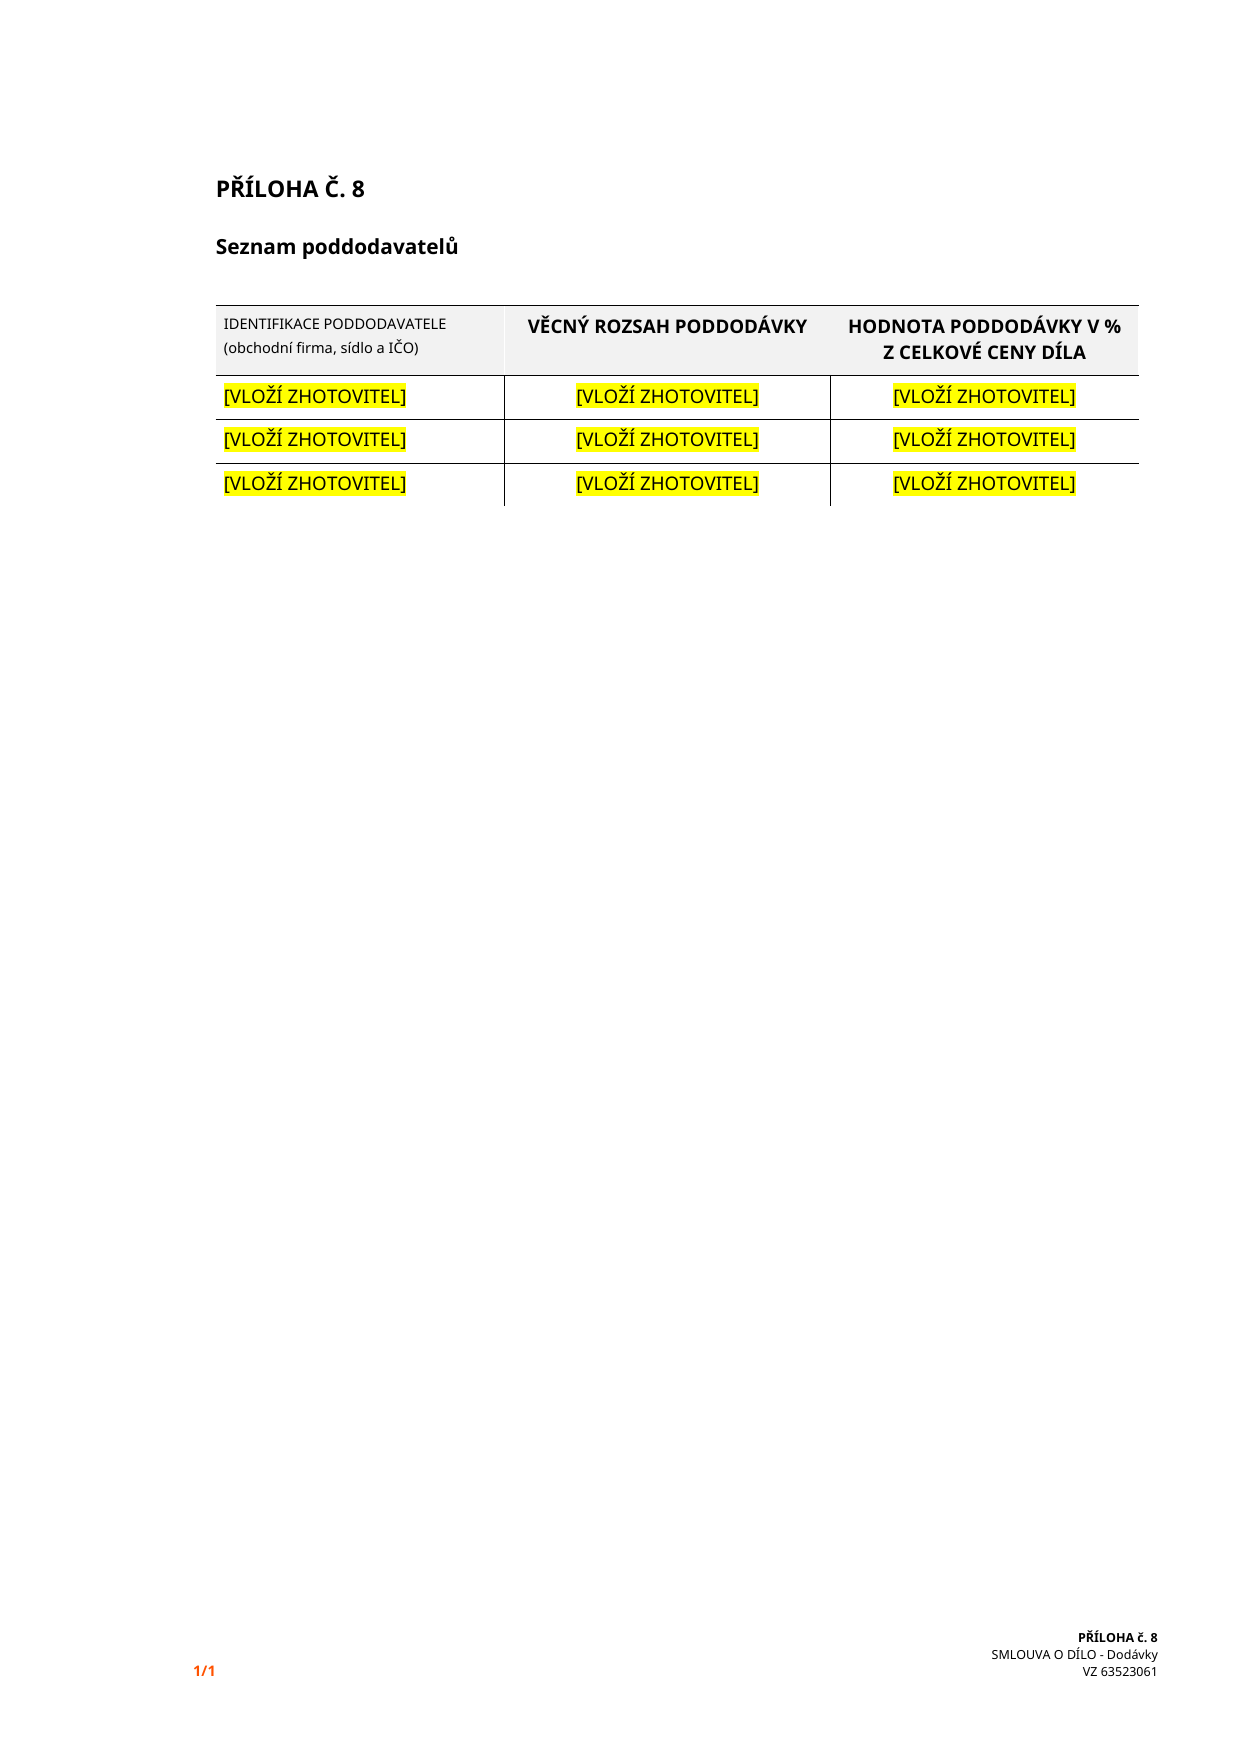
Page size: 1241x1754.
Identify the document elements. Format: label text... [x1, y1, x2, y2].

table_cell [VLOŽÍ ZHOTOVITEL] [216, 376, 504, 418]
table_header IDENTIFIKACE PODDODAVATELE (obchodní firma, sídlo a IČO) [216, 306, 504, 375]
table_cell [VLOŽÍ ZHOTOVITEL] [505, 464, 830, 506]
table_header VĚCNÝ ROZSAH PODDODÁVKY [505, 306, 830, 375]
table_cell [VLOŽÍ ZHOTOVITEL] [831, 420, 1138, 462]
table_cell [VLOŽÍ ZHOTOVITEL] [831, 376, 1138, 418]
text Seznam poddodavatelů [216, 232, 1093, 260]
text Příloha č. 8 [216, 172, 1093, 204]
table_header HODNOTA PODDODÁVKY V % Z CELKOVÉ CENY DÍLA [830, 306, 1138, 375]
table_cell [VLOŽÍ ZHOTOVITEL] [505, 376, 830, 418]
table_cell [VLOŽÍ ZHOTOVITEL] [216, 420, 504, 462]
table_cell [VLOŽÍ ZHOTOVITEL] [831, 464, 1138, 506]
table_cell [VLOŽÍ ZHOTOVITEL] [216, 464, 504, 506]
table_cell [VLOŽÍ ZHOTOVITEL] [505, 420, 830, 462]
